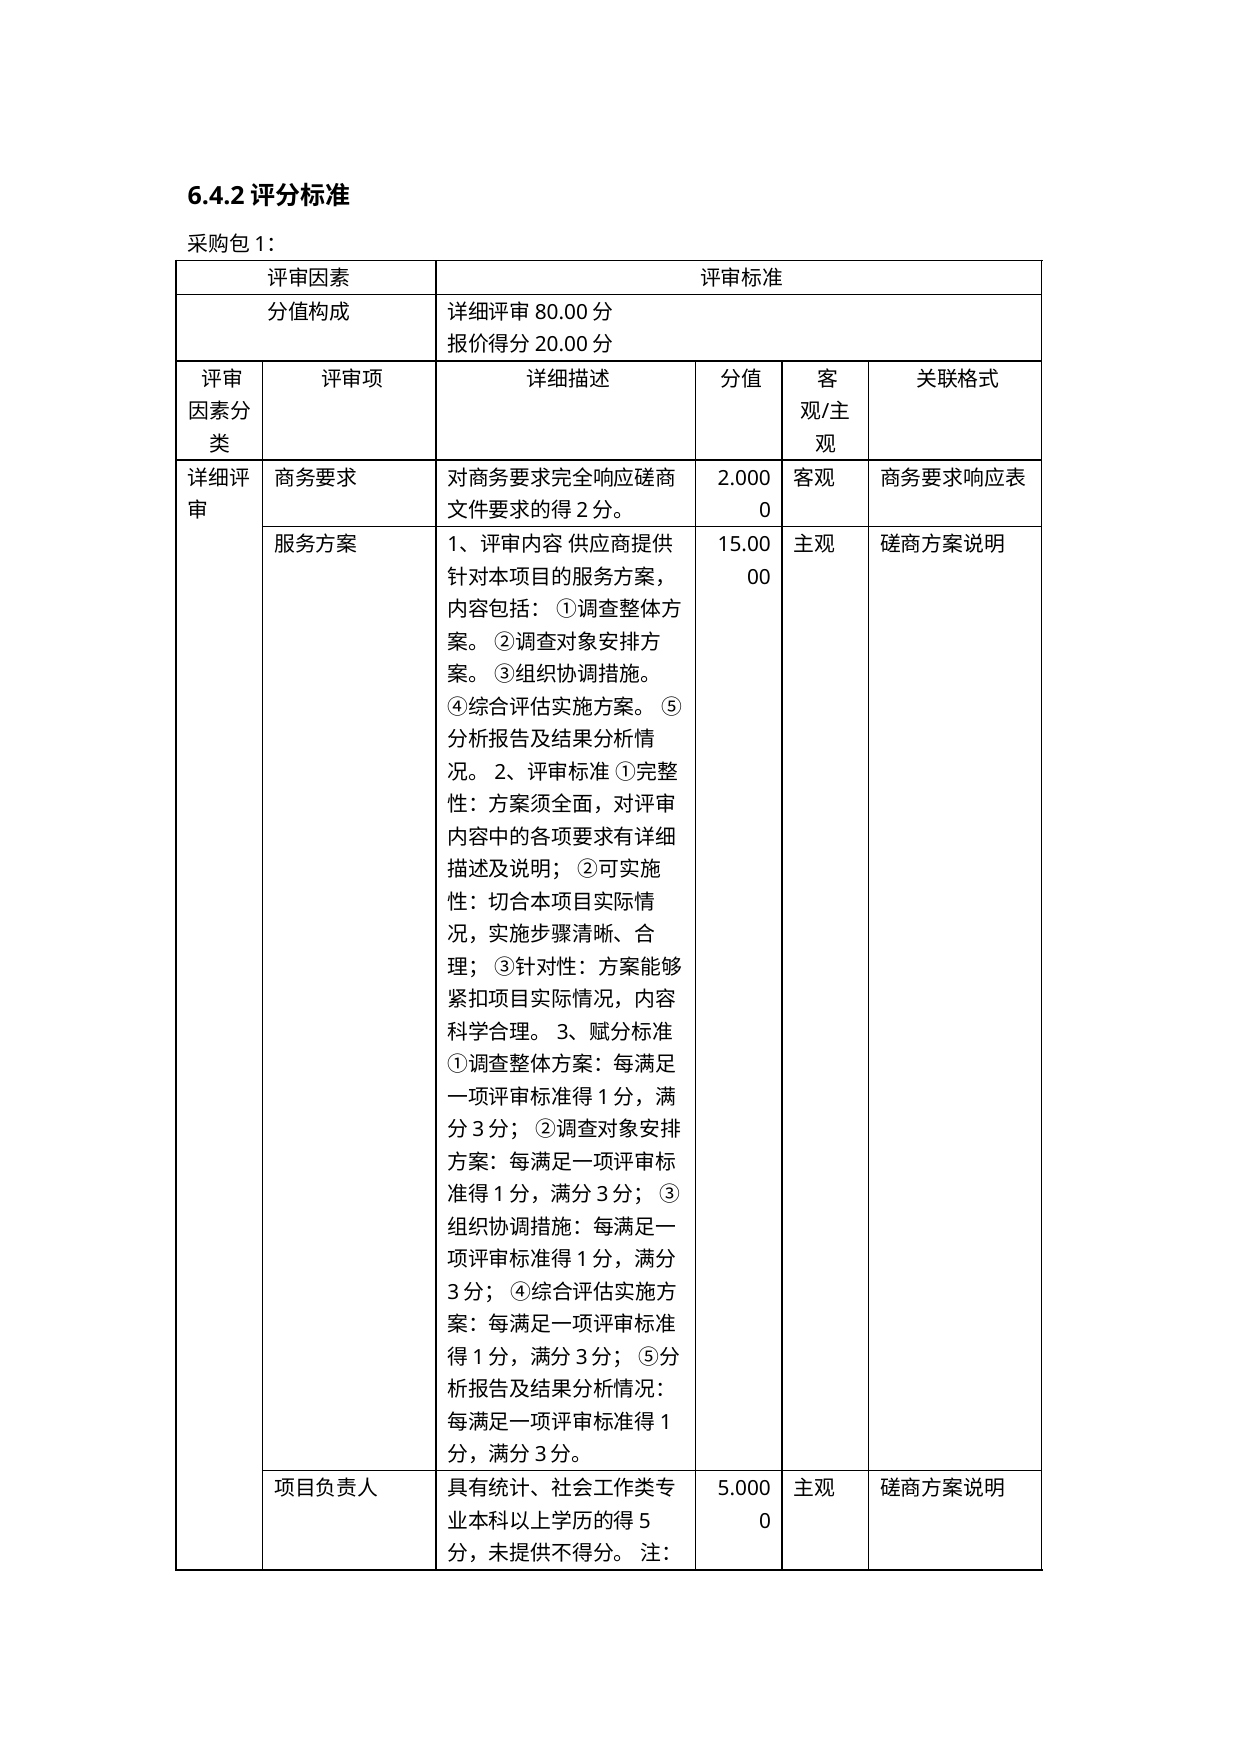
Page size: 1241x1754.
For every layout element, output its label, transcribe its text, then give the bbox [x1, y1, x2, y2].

table_cell 主观 [783, 527, 868, 1470]
table_cell 详细评审 [177, 461, 262, 1569]
table_cell 2.0000 [696, 461, 781, 526]
table_cell 客观/主观 [783, 362, 868, 459]
table_cell 5.0000 [696, 1471, 781, 1569]
table_cell 分值 [696, 362, 781, 459]
table_cell 磋商方案说明 [869, 527, 1041, 1470]
table_cell 评审因素分类 [177, 362, 262, 459]
table_cell 商务要求响应表 [869, 461, 1041, 526]
text 采购包1： [187, 227, 1053, 259]
table_cell 主观 [783, 1471, 868, 1569]
table_cell 对商务要求完全响应磋商文件要求的得2分。 [437, 461, 695, 526]
table_cell 商务要求 [263, 461, 435, 526]
table_cell 分值构成 [177, 295, 435, 360]
table_cell 评审项 [263, 362, 435, 459]
table_cell 15.0000 [696, 527, 781, 1470]
table_cell 关联格式 [869, 362, 1041, 459]
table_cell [437, 1471, 695, 1569]
table_cell 1、评审内容 供应商提供针对本项目的服务方案，内容包括： ①调查整体方案。 ②调查对象安排方案。 ③组织协调措施。 ④综合评估实施方案。 ⑤分析报告及结果分析情况。 2、评审标准 ①完整性：方案须全面，对评审内容中的各项要求有详细描述及说明； ②可实施性：切合本项目实际情况，实施步骤清晰、合理； ③针对性：方案能够紧扣项目实际情况，内容科学合理。 3、赋分标准 ①调查整体方案：每满足一项评审标准得1分，满分3分； ②调查对象安排方案：每满足一项评审标准得1分，满分3分； ③组织协调措施：每满足一项评审标准得1分，满分3分； ④综合评估实施方案：每满足一项评审标准得1分，满分3分； ⑤分析报告及结果分析情况：每满足一项评审标准得1分，满分3分。 [437, 527, 695, 1470]
table_cell 磋商方案说明 [869, 1471, 1041, 1569]
table_cell 服务方案 [263, 527, 435, 1470]
table_cell 客观 [783, 461, 868, 526]
table_header 评审标准 [437, 261, 1041, 293]
table_cell 详细评审80.00分 报价得分20.00分 [437, 295, 1041, 360]
table_header 评审因素 [177, 261, 435, 293]
table_cell 详细描述 [437, 362, 695, 459]
text 6.4.2评分标准 [187, 162, 1053, 227]
table_cell 项目负责人 [263, 1471, 435, 1569]
